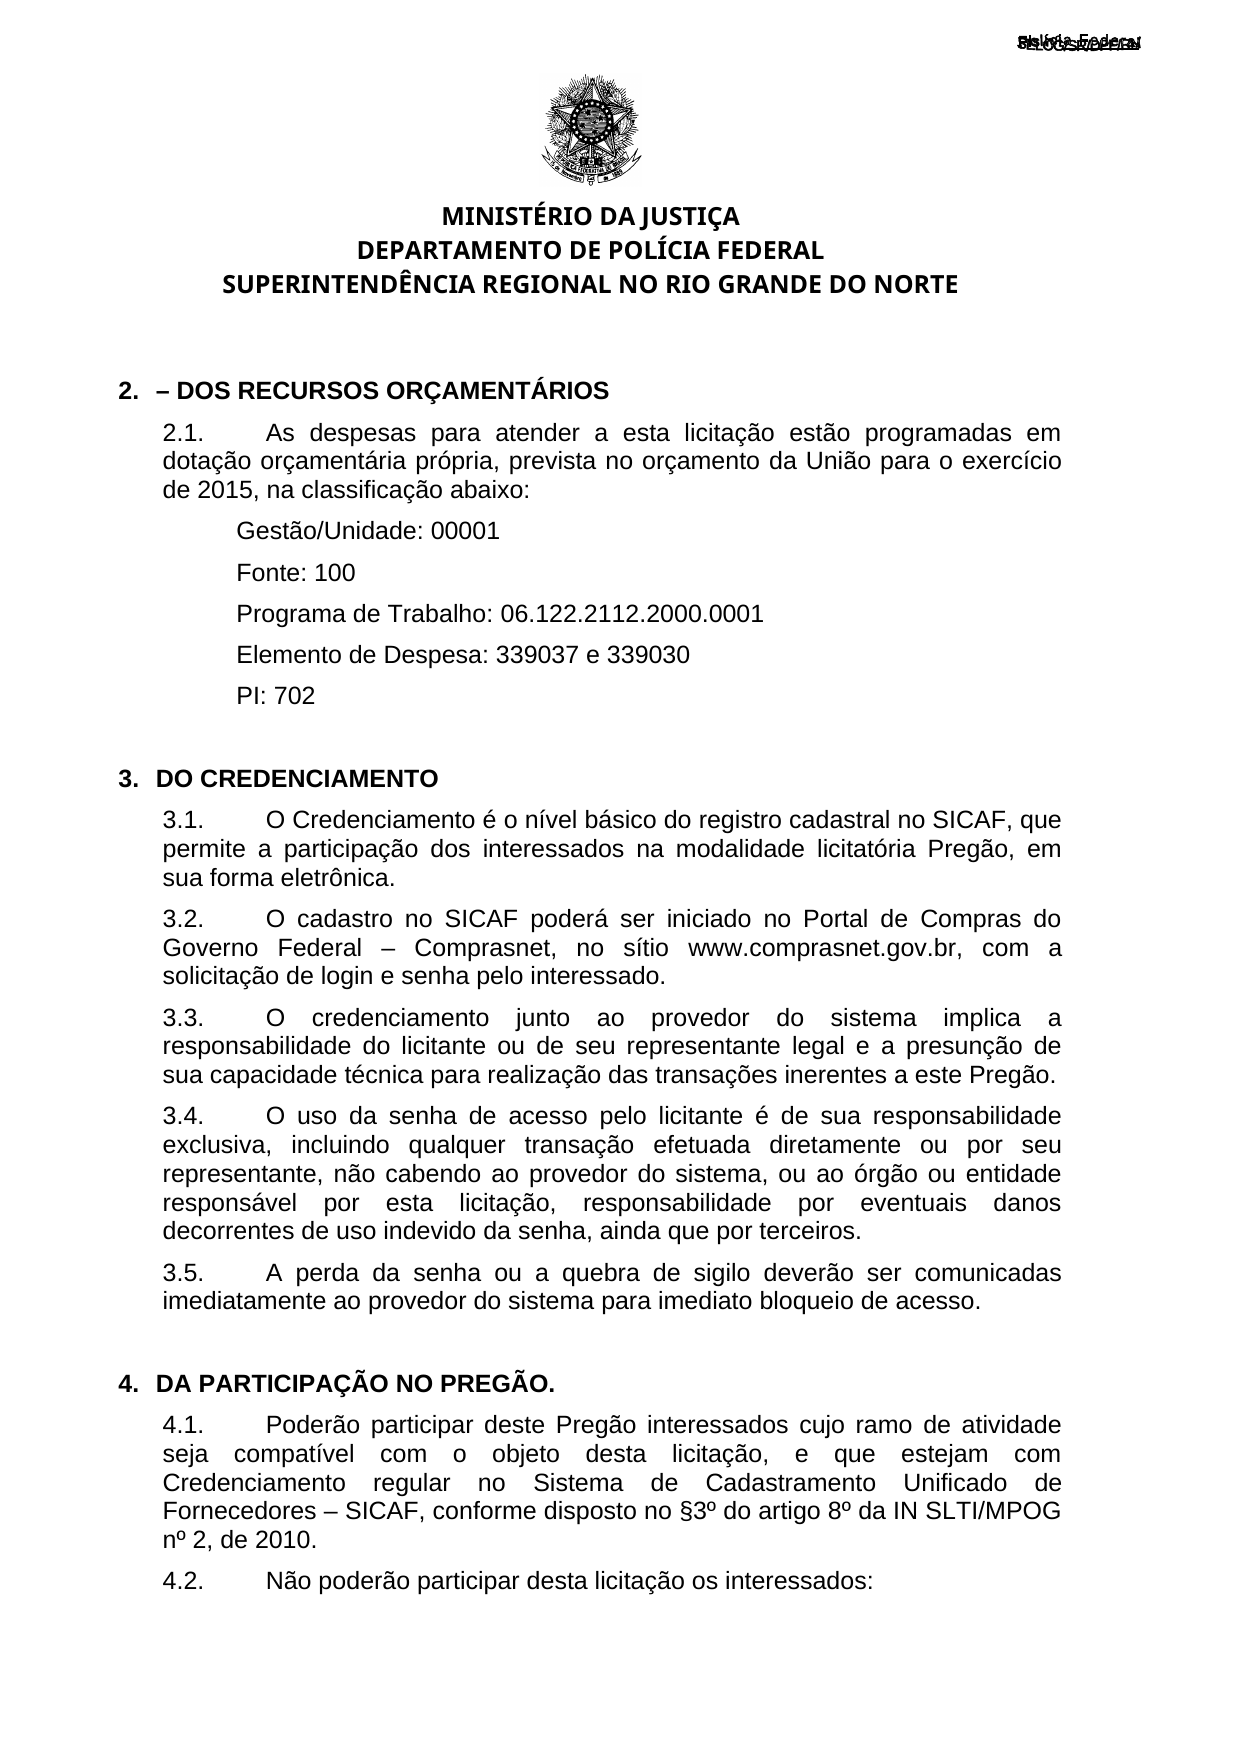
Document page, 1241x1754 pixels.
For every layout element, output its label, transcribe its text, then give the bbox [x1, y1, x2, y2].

text Gestão/Unidade: 00001 [236, 516, 1063, 545]
list As despesas para atender a esta licitação estão programadas em dotação orçamentária própria, prevista no orçamento da União para o exercício de 2015, na classificação abaixo: [162, 417, 1063, 504]
text PI: 702 [236, 681, 1063, 710]
text Fonte: 100 [236, 557, 1063, 586]
list O uso da senha de acesso pelo licitante é de sua responsabilidade exclusiva, incluindo qualquer transação efetuada diretamente ou por seu representante, não cabendo ao provedor do sistema, ou ao órgão ou entidade responsável por esta licitação, responsabilidade por eventuais danos decorrentes de uso indevido da senha, ainda que por terceiros. [162, 1101, 1063, 1245]
list A perda da senha ou a quebra de sigilo deverão ser comunicadas imediatamente ao provedor do sistema para imediato bloqueio de acesso. [162, 1257, 1063, 1315]
text Elemento de Despesa: 339037 e 339030 [236, 640, 1063, 669]
list O Credenciamento é o nível básico do registro cadastral no SICAF, que permite a participação dos interessados na modalidade licitatória Pregão, em sua forma eletrônica. [162, 805, 1063, 891]
list O cadastro no SICAF poderá ser iniciado no Portal de Compras do Governo Federal – Comprasnet, no sítio www.comprasnet.gov.br, com a solicitação de login e senha pelo interessado. [162, 904, 1063, 990]
list DO CREDENCIAMENTO [118, 764, 1064, 792]
list Não poderão participar desta licitação os interessados: [162, 1566, 1063, 1595]
list DA PARTICIPAÇÃO NO PREGÃO. [118, 1369, 1064, 1397]
text Programa de Trabalho: 06.122.2112.2000.0001 [236, 599, 1063, 627]
list – DOS RECURSOS ORÇAMENTÁRIOS [118, 376, 1064, 405]
list O credenciamento junto ao provedor do sistema implica a responsabilidade do licitante ou de seu representante legal e a presunção de sua capacidade técnica para realização das transações inerentes a este Pregão. [162, 1002, 1063, 1089]
picture [539, 73, 643, 187]
list Poderão participar deste Pregão interessados cujo ramo de atividade seja compatível com o objeto desta licitação, e que estejam com Credenciamento regular no Sistema de Cadastramento Unificado de Fornecedores – SICAF, conforme disposto no §3º do artigo 8º da IN SLTI/MPOG nº 2, de 2010. [162, 1410, 1063, 1554]
